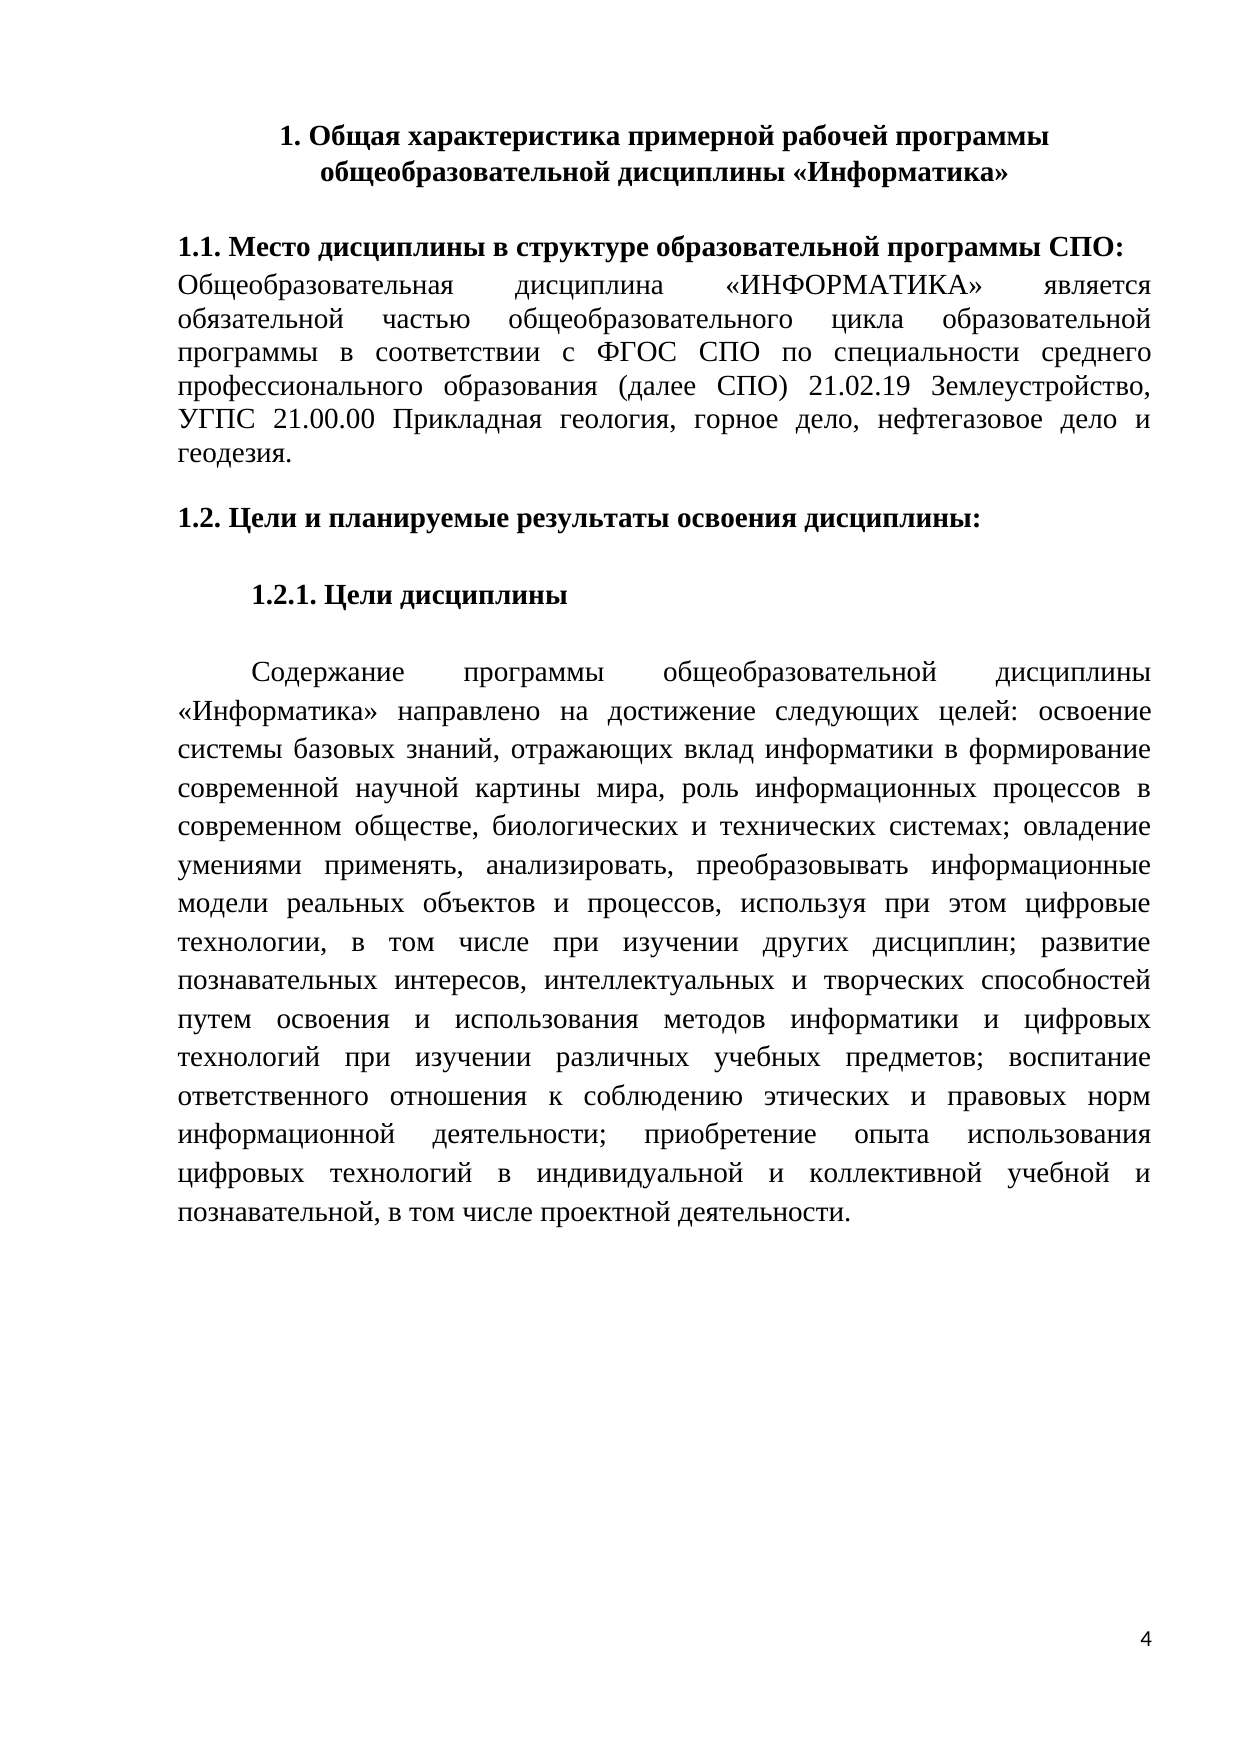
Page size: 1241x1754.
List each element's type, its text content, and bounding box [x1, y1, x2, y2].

text Общеобразовательная дисциплина «ИНФОРМАТИКА» является обязательной частью общеобразовательного цикла образовательной программы в соответствии с ФГОС СПО по специальности среднего профессионального образования (далее СПО) 21.02.19 Землеустройство, УГПС 21.00.00 Прикладная геология, горное дело, нефтегазовое дело и геодезия. [177, 267, 1152, 469]
text Содержание программы общеобразовательной дисциплины «Информатика» направлено на достижение следующих целей: освоение системы базовых знаний, отражающих вклад информатики в формирование современной научной картины мира, роль информационных процессов в современном обществе, биологических и технических системах; овладение умениями применять, анализировать, преобразовывать информационные модели реальных объектов и процессов, используя при этом цифровые технологии, в том числе при изучении других дисциплин; развитие познавательных интересов, интеллектуальных и творческих способностей путем освоения и использования методов информатики и цифровых технологий при изучении различных учебных предметов; воспитание ответственного отношения к соблюдению этических и правовых норм информационной деятельности; приобретение опыта использования цифровых технологий в индивидуальной и коллективной учебной и познавательной, в том числе проектной деятельности. [177, 654, 1152, 1227]
text 1.1. Место дисциплины в структуре образовательной программы СПО: [177, 229, 1152, 262]
text 1.2. Цели и планируемые результаты освоения дисциплины: [177, 500, 1152, 533]
text 1.2.1. Цели дисциплины [177, 577, 1152, 611]
subtitle 1. Общая характеристика примерной рабочей программы общеобразовательной дисциплины «Информатика» [177, 118, 1152, 188]
